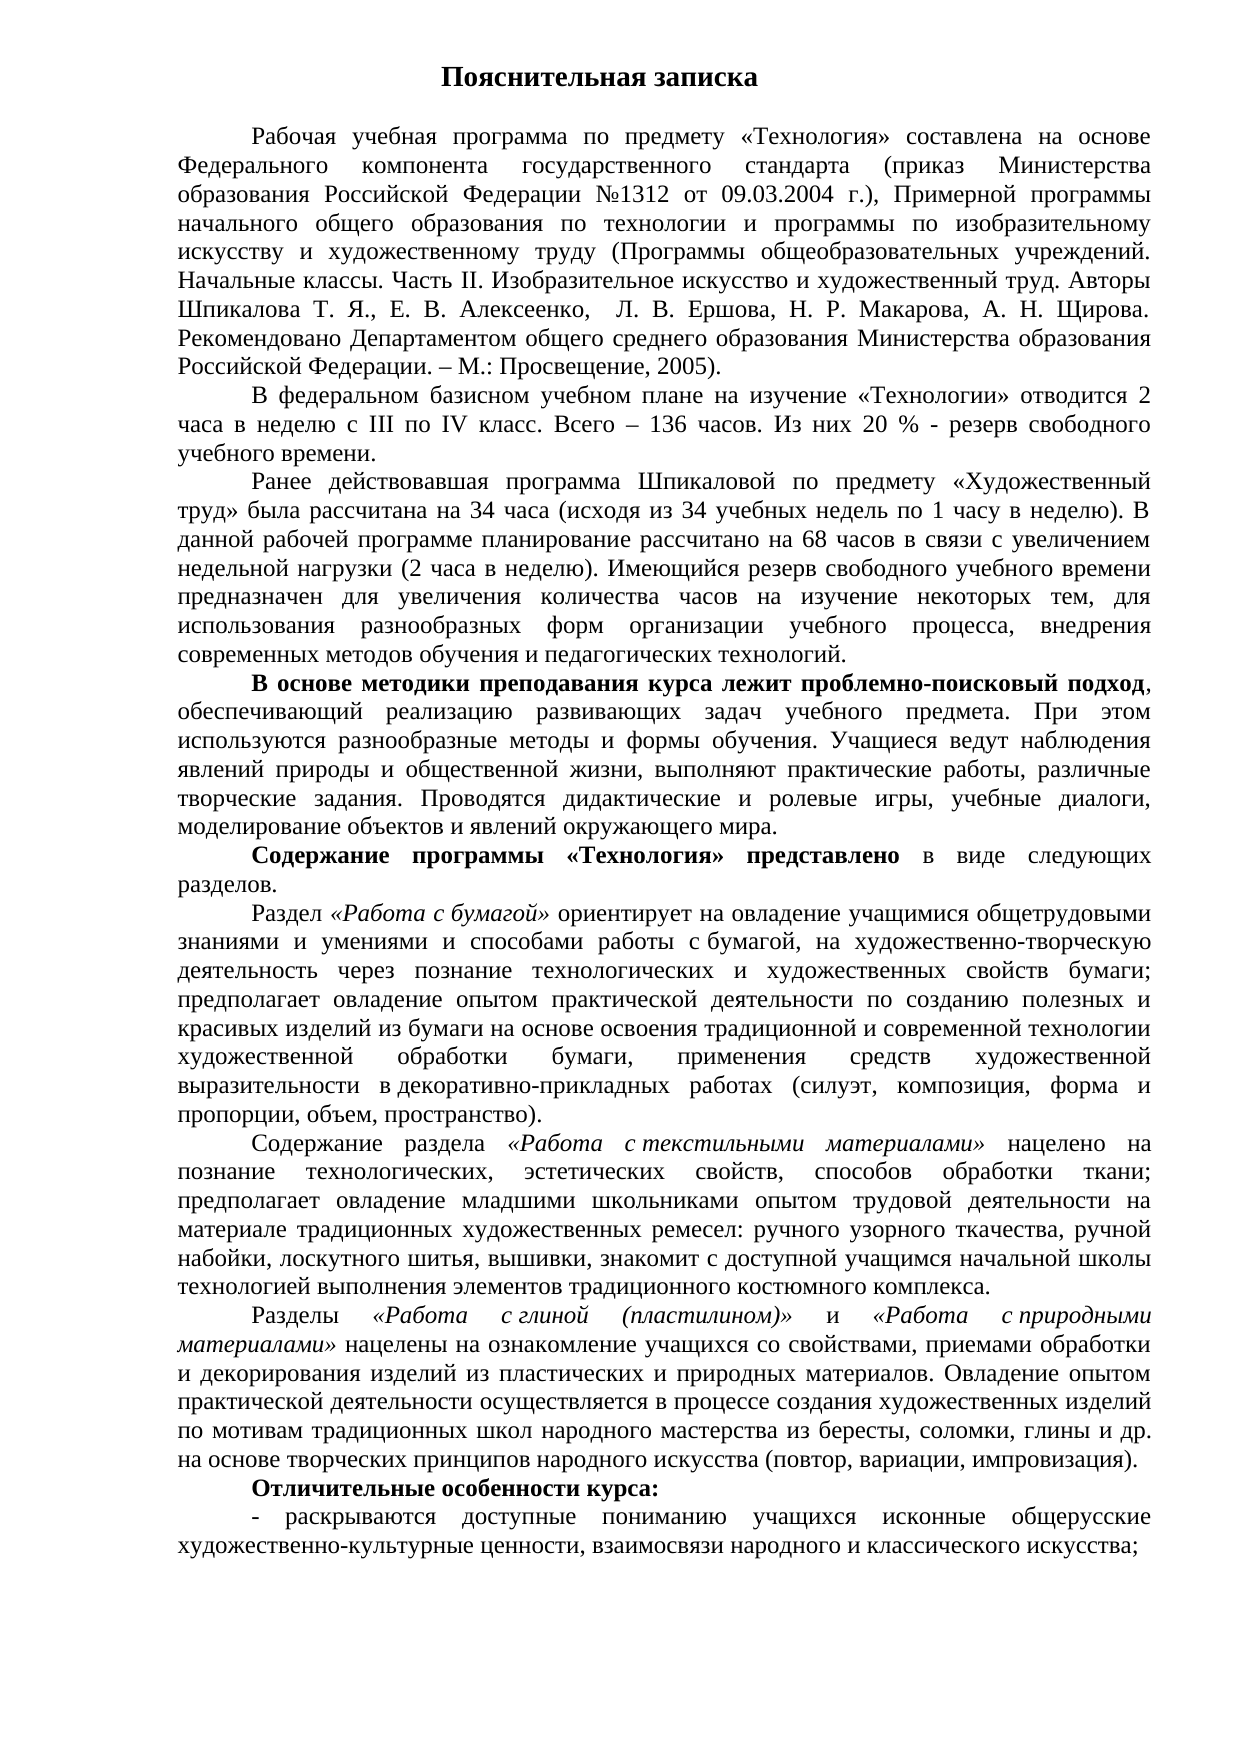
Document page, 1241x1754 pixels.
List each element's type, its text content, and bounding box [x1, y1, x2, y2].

text - раскрываются доступные пониманию учащихся исконные общерусские художественно-культурные ценности, взаимосвязи народного и классического искусства; [177, 1501, 1152, 1559]
text Отличительные особенности курса: [177, 1473, 1152, 1501]
text Рабочая учебная программа по предмету «Технология» составлена на основе Федерального компонента государственного стандарта (приказ Министерства образования Российской Федерации №1312 от 09.03.2004 г.), Примерной программы начального общего образования по технологии и программы по изобразительному искусству и художественному труду (Программы общеобразовательных учреждений. Начальные классы. Часть II. Изобразительное искусство и художественный труд. Авторы Шпикалова Т. Я., Е. В. Алексеенко, Л. В. Ершова, Н. Р. Макарова, А. Н. Щирова. Рекомендовано Департаментом общего среднего образования Министерства образования Российской Федерации. – М.: Просвещение, 2005). [177, 121, 1152, 380]
text Содержание раздела «Работа с текстильными материалами» нацелено на познание технологических, эстетических свойств, способов обработки ткани; предполагает овладение младшими школьниками опытом трудовой деятельности на материале традиционных художественных ремесел: ручного узорного ткачества, ручной набойки, лоскутного шитья, вышивки, знакомит с доступной учащимся начальной школы технологией выполнения элементов традиционного костюмного комплекса. [177, 1128, 1152, 1300]
text В федеральном базисном учебном плане на изучение «Технологии» отводится 2 часа в неделю с III по IV класс. Всего – 136 часов. Из них 20 % - резерв свободного учебного времени. [177, 380, 1152, 466]
text В основе методики преподавания курса лежит проблемно-поисковый подход, обеспечивающий реализацию развивающих задач учебного предмета. При этом используются разнообразные методы и формы обучения. Учащиеся ведут наблюдения явлений природы и общественной жизни, выполняют практические работы, различные творческие задания. Проводятся дидактические и ролевые игры, учебные диалоги, моделирование объектов и явлений окружающего мира. [177, 668, 1152, 840]
text Разделы «Работа с глиной (пластилином)» и «Работа с природными материалами» нацелены на ознакомление учащихся со свойствами, приемами обработки и декорирования изделий из пластических и природных материалов. Овладение опытом практической деятельности осуществляется в процессе создания художественных изделий по мотивам традиционных школ народного мастерства из бересты, соломки, глины и др. на основе творческих принципов народного искусства (повтор, вариации, импровизация). [177, 1300, 1152, 1473]
text Содержание программы «Технология» представлено в виде следующих разделов. [177, 840, 1152, 898]
text Раздел «Работа с бумагой» ориентирует на овладение учащимися общетрудовыми знаниями и умениями и способами работы с бумагой, на художественно-творческую деятельность через познание технологических и художественных свойств бумаги; предполагает овладение опытом практической деятельности по созданию полезных и красивых изделий из бумаги на основе освоения традиционной и современной технологии художественной обработки бумаги, применения средств художественной выразительности в декоративно-прикладных работах (силуэт, композиция, форма и пропорции, объем, пространство). [177, 898, 1152, 1128]
text Ранее действовавшая программа Шпикаловой по предмету «Художественный труд» была рассчитана на 34 часа (исходя из 34 учебных недель по 1 часу в неделю). В данной рабочей программе планирование рассчитано на 68 часов в связи с увеличением недельной нагрузки (2 часа в неделю). Имеющийся резерв свободного учебного времени предназначен для увеличения количества часов на изучение некоторых тем, для использования разнообразных форм организации учебного процесса, внедрения современных методов обучения и педагогических технологий. [177, 466, 1152, 668]
text Пояснительная записка [215, 59, 1152, 93]
